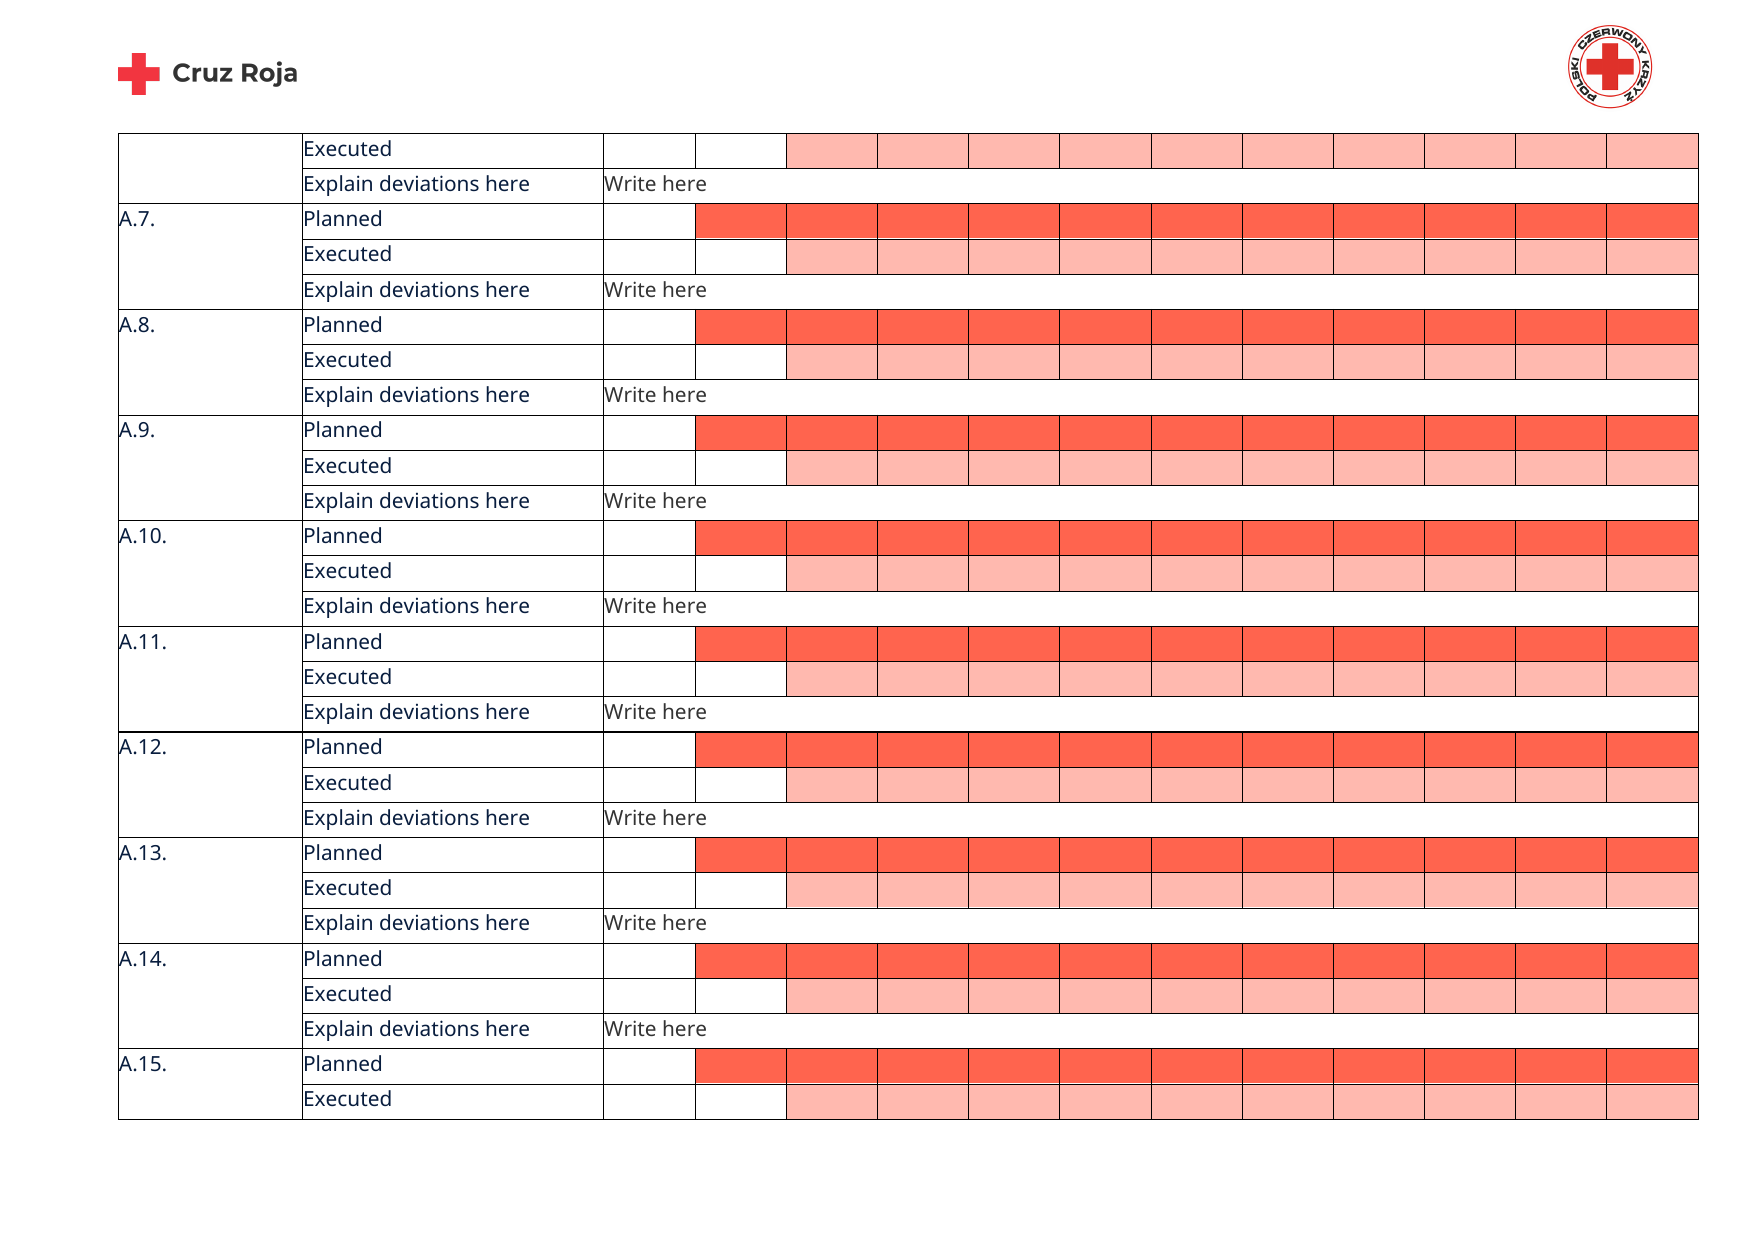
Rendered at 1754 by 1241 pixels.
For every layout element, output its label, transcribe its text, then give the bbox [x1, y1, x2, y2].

table_cell [1425, 204, 1515, 238]
table_cell Planned [303, 310, 603, 344]
table_cell [1334, 134, 1424, 168]
table_cell [1607, 838, 1698, 872]
table_cell Planned [303, 733, 603, 767]
table_cell [1607, 240, 1698, 274]
table_cell Planned [303, 627, 603, 661]
table_cell [1425, 838, 1515, 872]
table_cell [1516, 1049, 1606, 1083]
table_cell [696, 944, 786, 978]
table_cell [1516, 345, 1606, 379]
table_cell [604, 873, 695, 907]
table_cell [969, 627, 1059, 661]
table_cell [1425, 1049, 1515, 1083]
table_cell [1060, 416, 1151, 450]
table_cell [1607, 521, 1698, 555]
table_cell [878, 1085, 968, 1119]
table_cell Executed [303, 768, 603, 802]
table_cell [878, 979, 968, 1013]
table_cell [1607, 310, 1698, 344]
table_cell [1334, 521, 1424, 555]
table_cell [969, 944, 1059, 978]
table_cell [1516, 768, 1606, 802]
table_cell [696, 240, 786, 274]
table_cell [1516, 556, 1606, 591]
table_cell [604, 416, 695, 450]
table_cell [1243, 310, 1333, 344]
table_cell [1334, 1085, 1424, 1119]
table_cell [604, 662, 695, 696]
table_cell Executed [303, 240, 603, 274]
table_cell [696, 416, 786, 450]
table_cell [969, 662, 1059, 696]
table_cell [1243, 451, 1333, 485]
table_cell A.6. [119, 134, 302, 203]
table_cell [1060, 310, 1151, 344]
table_cell [1060, 1049, 1151, 1083]
table_cell [1516, 451, 1606, 485]
table_cell [604, 768, 695, 802]
table_cell [604, 240, 695, 274]
table_cell [696, 204, 786, 238]
table_cell [787, 662, 877, 696]
table_cell [1425, 627, 1515, 661]
table_cell [1425, 733, 1515, 767]
table_cell [1060, 768, 1151, 802]
table_cell [1425, 134, 1515, 168]
table_cell Write here [604, 380, 1698, 414]
table_cell Explain deviations here [303, 697, 603, 731]
table_cell [787, 873, 877, 907]
table_cell [1152, 345, 1242, 379]
table_cell [1516, 204, 1606, 238]
table_cell [1334, 345, 1424, 379]
table_cell [604, 204, 695, 238]
table_cell A.13. [119, 838, 302, 943]
table_cell Executed [303, 873, 603, 907]
table_cell [1152, 556, 1242, 591]
table_cell [1243, 134, 1333, 168]
table_cell Executed [303, 1085, 603, 1119]
table_cell [969, 1085, 1059, 1119]
table_cell [1243, 204, 1333, 238]
table_cell [878, 944, 968, 978]
table_cell [1243, 733, 1333, 767]
table_cell [1243, 944, 1333, 978]
table_cell [604, 944, 695, 978]
table_cell [878, 873, 968, 907]
table_cell A.9. [119, 416, 302, 520]
table_cell [1425, 240, 1515, 274]
table_cell [1516, 662, 1606, 696]
table_cell [1060, 521, 1151, 555]
table_cell [1243, 345, 1333, 379]
table_cell [969, 838, 1059, 872]
table_cell A.7. [119, 204, 302, 309]
table_cell [1516, 627, 1606, 661]
table_cell [1152, 944, 1242, 978]
table_cell [696, 838, 786, 872]
table_cell [1152, 134, 1242, 168]
table_cell [1516, 521, 1606, 555]
table_cell Write here [604, 803, 1698, 837]
table_cell [1060, 1085, 1151, 1119]
table_cell [604, 1085, 695, 1119]
table_cell [1607, 1085, 1698, 1119]
table_cell [604, 556, 695, 591]
table_cell [1516, 1085, 1606, 1119]
table_cell [1334, 627, 1424, 661]
table_cell [969, 979, 1059, 1013]
table_cell [969, 768, 1059, 802]
table_cell Executed [303, 556, 603, 591]
table_cell [787, 204, 877, 238]
table_cell [1425, 345, 1515, 379]
table_cell [696, 521, 786, 555]
table_cell [1060, 733, 1151, 767]
table_cell [1152, 662, 1242, 696]
table_cell [1334, 416, 1424, 450]
table_cell [696, 662, 786, 696]
table_cell [1334, 310, 1424, 344]
table_cell Write here [604, 486, 1698, 520]
table_cell [878, 521, 968, 555]
picture [1564, 21, 1655, 112]
table_cell [696, 1049, 786, 1083]
table_cell Executed [303, 979, 603, 1013]
table_cell [1152, 240, 1242, 274]
table_cell [696, 556, 786, 591]
table_cell [1334, 1049, 1424, 1083]
table_cell [787, 627, 877, 661]
table_cell A.10. [119, 521, 302, 626]
table_cell [1607, 1049, 1698, 1083]
picture [118, 53, 297, 95]
table_cell [1243, 521, 1333, 555]
table_cell A.15. [119, 1049, 302, 1119]
table_cell [1425, 310, 1515, 344]
table_cell [1152, 768, 1242, 802]
table_cell [1243, 627, 1333, 661]
table_cell Planned [303, 416, 603, 450]
table_cell [969, 416, 1059, 450]
table_cell [1607, 556, 1698, 591]
table_cell [696, 979, 786, 1013]
table_cell [878, 662, 968, 696]
table_cell [787, 416, 877, 450]
table_cell [604, 134, 695, 168]
table_cell [969, 556, 1059, 591]
table_cell [1060, 451, 1151, 485]
table_cell [696, 451, 786, 485]
table_cell [1607, 979, 1698, 1013]
table_cell [604, 310, 695, 344]
table_cell [1060, 345, 1151, 379]
table_cell [1152, 979, 1242, 1013]
table_cell Executed [303, 662, 603, 696]
table_cell [1060, 873, 1151, 907]
table_cell [1607, 451, 1698, 485]
table_cell [696, 310, 786, 344]
table_cell [1425, 416, 1515, 450]
table_cell A.14. [119, 944, 302, 1048]
table_cell [787, 451, 877, 485]
table_cell [1516, 310, 1606, 344]
table_cell Executed [303, 134, 603, 168]
table_cell Write here [604, 592, 1698, 626]
table_cell [1516, 838, 1606, 872]
table_cell Explain deviations here [303, 592, 603, 626]
table_cell [1152, 733, 1242, 767]
table_cell [696, 134, 786, 168]
table_cell [1334, 556, 1424, 591]
table_cell [878, 416, 968, 450]
table_cell [878, 627, 968, 661]
table_cell [1243, 768, 1333, 802]
table_cell [787, 521, 877, 555]
table_cell [1243, 873, 1333, 907]
table_cell Explain deviations here [303, 169, 603, 203]
table_cell [1516, 944, 1606, 978]
table_cell [696, 1085, 786, 1119]
table_cell [1243, 838, 1333, 872]
table_cell Write here [604, 909, 1698, 943]
table_cell [1152, 310, 1242, 344]
table_cell [878, 134, 968, 168]
table_cell [1060, 979, 1151, 1013]
table_cell [696, 733, 786, 767]
table_cell [969, 873, 1059, 907]
table_cell Write here [604, 275, 1698, 309]
table_cell [1425, 556, 1515, 591]
table_cell Explain deviations here [303, 803, 603, 837]
table_cell [1334, 733, 1424, 767]
table_cell [969, 204, 1059, 238]
table_cell [787, 1049, 877, 1083]
table_cell [1152, 1085, 1242, 1119]
table_cell [696, 345, 786, 379]
table_cell [1607, 733, 1698, 767]
table_cell [787, 944, 877, 978]
table_cell A.11. [119, 627, 302, 731]
table_cell Write here [604, 1014, 1698, 1048]
table_cell [1243, 662, 1333, 696]
table_cell [787, 556, 877, 591]
table_cell [1334, 451, 1424, 485]
table_cell [1060, 556, 1151, 591]
table_cell [1152, 204, 1242, 238]
table_cell [1516, 240, 1606, 274]
table_cell [696, 627, 786, 661]
table_cell [1516, 979, 1606, 1013]
table_cell [787, 979, 877, 1013]
table_cell [1334, 979, 1424, 1013]
table_cell [1425, 979, 1515, 1013]
table_cell [878, 204, 968, 238]
table_cell [1060, 944, 1151, 978]
table_cell [1516, 134, 1606, 168]
table_cell [1607, 662, 1698, 696]
table_cell [1243, 1085, 1333, 1119]
table_cell [604, 521, 695, 555]
table_cell [1060, 627, 1151, 661]
table_cell [969, 451, 1059, 485]
table_cell [1152, 838, 1242, 872]
table_cell [1607, 204, 1698, 238]
table_cell [1425, 873, 1515, 907]
table_cell [1607, 134, 1698, 168]
table_cell [787, 345, 877, 379]
table_cell [787, 733, 877, 767]
table_cell [604, 979, 695, 1013]
table_cell A.8. [119, 310, 302, 414]
table_cell [787, 310, 877, 344]
table_cell [969, 240, 1059, 274]
table_cell [1425, 768, 1515, 802]
table_cell [787, 134, 877, 168]
table_cell [1152, 521, 1242, 555]
table_cell [1060, 204, 1151, 238]
table_cell Write here [604, 169, 1698, 203]
table_cell [1334, 838, 1424, 872]
table_cell A.12. [119, 733, 302, 837]
table_cell [1243, 1049, 1333, 1083]
table_cell [1334, 662, 1424, 696]
table_cell [878, 345, 968, 379]
table_cell [1060, 662, 1151, 696]
table_cell Explain deviations here [303, 486, 603, 520]
table_cell Planned [303, 204, 603, 238]
table_cell [1334, 944, 1424, 978]
table_cell [1607, 944, 1698, 978]
table_cell [1060, 134, 1151, 168]
table_cell [1243, 240, 1333, 274]
table_cell [787, 768, 877, 802]
table_cell [878, 768, 968, 802]
table_cell [1334, 204, 1424, 238]
table_cell [878, 310, 968, 344]
table_cell [1243, 979, 1333, 1013]
table_cell Executed [303, 345, 603, 379]
table_cell Write here [604, 697, 1698, 731]
table_cell [604, 733, 695, 767]
table_cell [1516, 416, 1606, 450]
table_cell [787, 838, 877, 872]
table_cell [1243, 416, 1333, 450]
table_cell [878, 1049, 968, 1083]
table_cell [1152, 451, 1242, 485]
table_cell [604, 345, 695, 379]
table_cell Planned [303, 944, 603, 978]
table_cell [969, 310, 1059, 344]
table_cell [1060, 240, 1151, 274]
table_cell [969, 521, 1059, 555]
table_cell [969, 1049, 1059, 1083]
table_cell [604, 1049, 695, 1083]
table_cell [1152, 416, 1242, 450]
table_cell [1152, 627, 1242, 661]
table_cell [696, 873, 786, 907]
table_cell [1060, 838, 1151, 872]
table_cell [1425, 521, 1515, 555]
table_cell [878, 556, 968, 591]
table_cell [1607, 345, 1698, 379]
table_cell [878, 838, 968, 872]
table_cell Executed [303, 451, 603, 485]
table_cell [1243, 556, 1333, 591]
table_cell [604, 838, 695, 872]
table_cell [604, 451, 695, 485]
table_cell [1607, 873, 1698, 907]
table_cell [1152, 1049, 1242, 1083]
table_cell Explain deviations here [303, 1014, 603, 1048]
table_cell [787, 240, 877, 274]
table_cell Explain deviations here [303, 275, 603, 309]
table_cell [969, 134, 1059, 168]
table_cell [1334, 873, 1424, 907]
table_cell [604, 627, 695, 661]
table_cell [1607, 416, 1698, 450]
table_cell Planned [303, 521, 603, 555]
table_cell Planned [303, 838, 603, 872]
table_cell [787, 1085, 877, 1119]
table_cell [1425, 451, 1515, 485]
table_cell [1334, 240, 1424, 274]
table_cell Planned [303, 1049, 603, 1083]
table_cell [969, 733, 1059, 767]
table_cell [1516, 873, 1606, 907]
table_cell [1607, 768, 1698, 802]
table_cell [1425, 662, 1515, 696]
table_cell [1516, 733, 1606, 767]
table_cell [1152, 873, 1242, 907]
table_cell [969, 345, 1059, 379]
table_cell [1425, 1085, 1515, 1119]
table_cell [878, 240, 968, 274]
table_cell [1607, 627, 1698, 661]
table_cell [878, 733, 968, 767]
table_cell [1425, 944, 1515, 978]
table_cell [878, 451, 968, 485]
table_cell Explain deviations here [303, 380, 603, 414]
table_cell [1334, 768, 1424, 802]
table_cell Explain deviations here [303, 909, 603, 943]
table_cell [696, 768, 786, 802]
